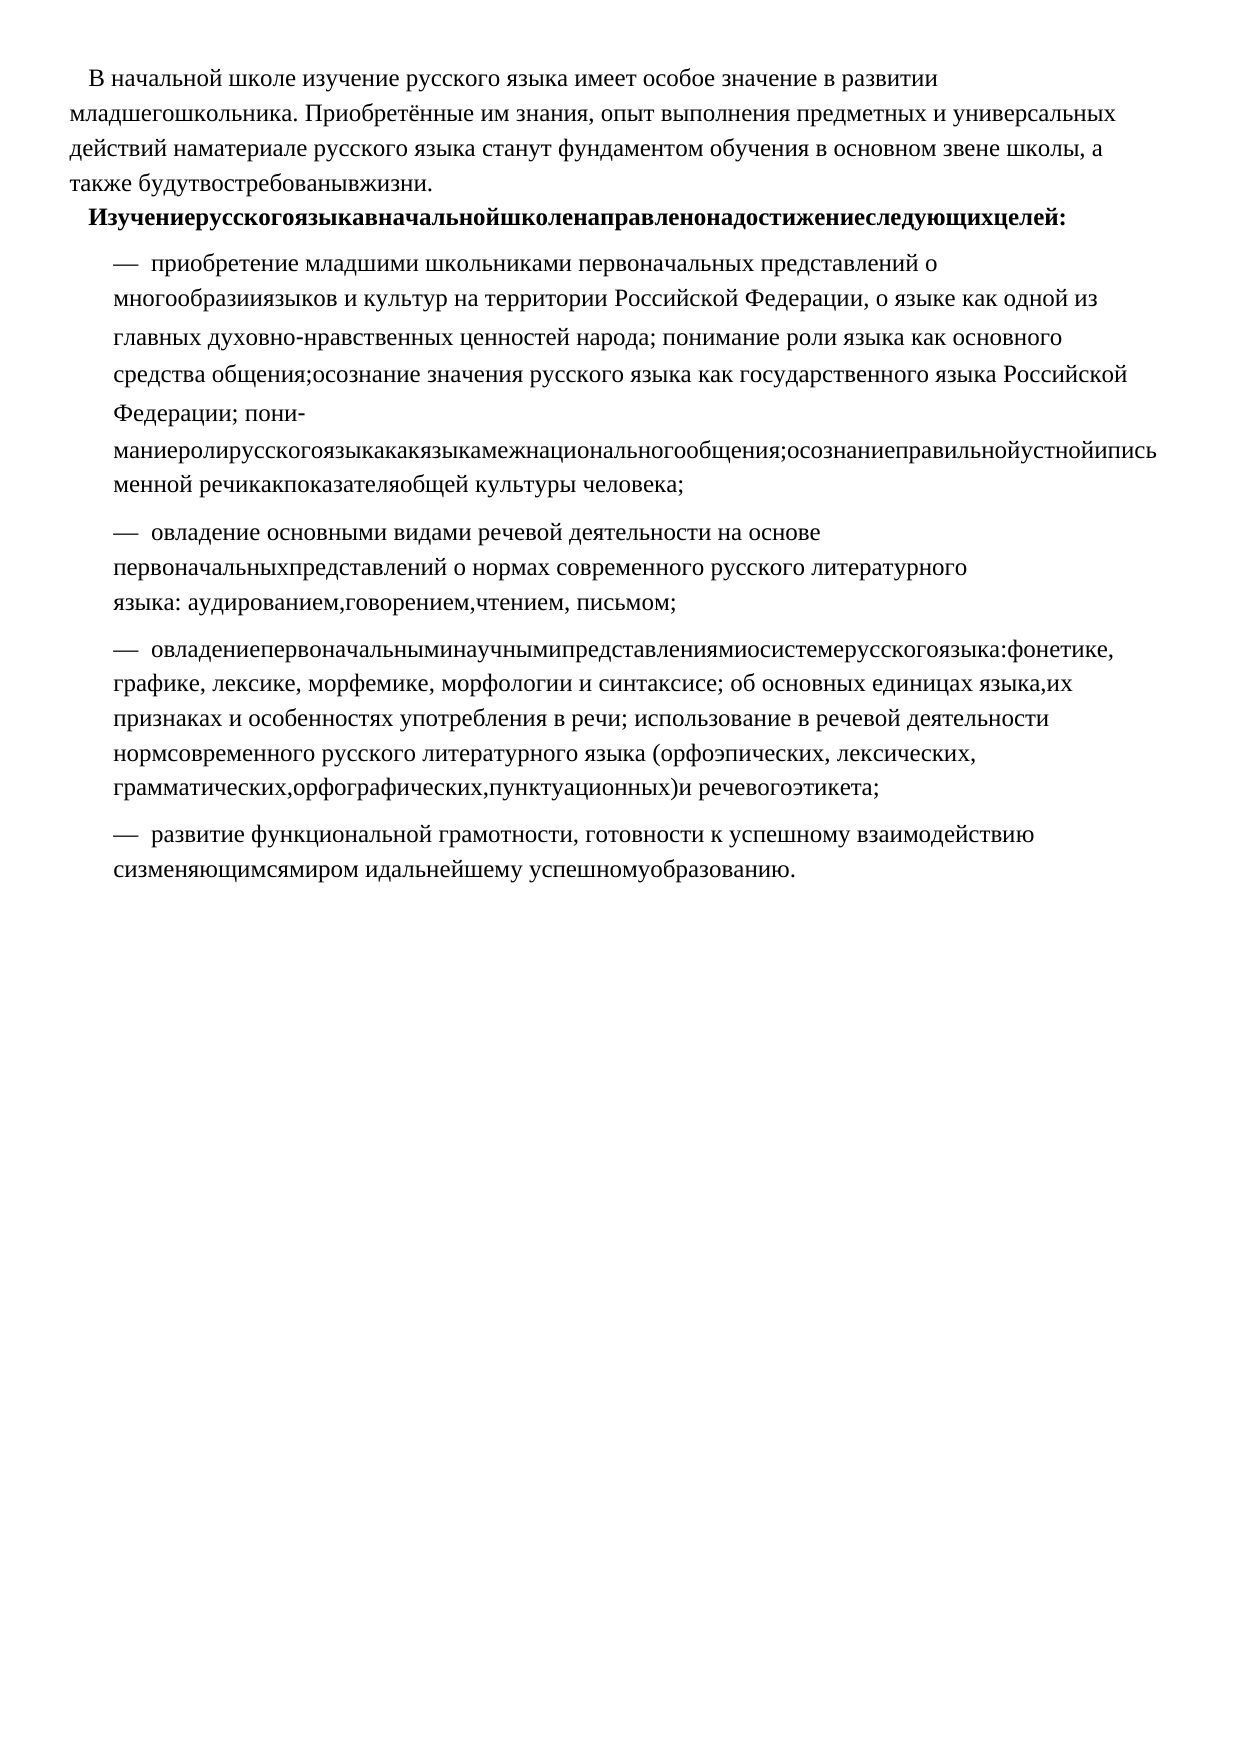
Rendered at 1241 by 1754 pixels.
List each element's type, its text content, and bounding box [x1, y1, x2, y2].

text В начальной школе изучение русского языка имеет особое значение в развитии младшегошкольника. Приобретённые им знания, опыт выполнения предметных и универсальных действий наматериале русского языка станут фундаментом обучения в основном звене школы, а также будутвостребованывжизни. [69, 63, 1149, 196]
list развитие функциональной грамотности, готовности к успешному взаимодействию сизменяющимсямиром идальнейшему успешномуобразованию. [113, 819, 1053, 883]
list приобретение младшими школьниками первоначальных представлений о многообразииязыков и культур на территории Российской Федерации, о языке как одной из главных духовно‐нравственных ценностей народа; понимание роли языка как основного средства общения;осознание значения русского языка как государственного языка Российской Федерации; пони‐маниеролирусскогоязыкакакязыкамежнациональногообщения;осознаниеправильнойустнойиписьменной речикакпоказателяобщей культуры человека; [113, 248, 1158, 498]
subtitle Изучениерусскогоязыкавначальнойшколенаправленонадостижениеследующихцелей: [88, 202, 1182, 231]
list овладение основными видами речевой деятельности на основе первоначальныхпредставлений о нормах современного русского литературного языка: аудированием,говорением,чтением, письмом; [113, 517, 1031, 615]
list овладениепервоначальныминаучнымипредставлениямиосистемерусскогоязыка:фонетике, графике, лексике, морфемике, морфологии и синтаксисе; об основных единицах языка,их признаках и особенностях употребления в речи; использование в речевой деятельности нормсовременного русского литературного языка (орфоэпических, лексических, грамматических,орфографических,пунктуационных)и речевогоэтикета; [113, 634, 1161, 801]
